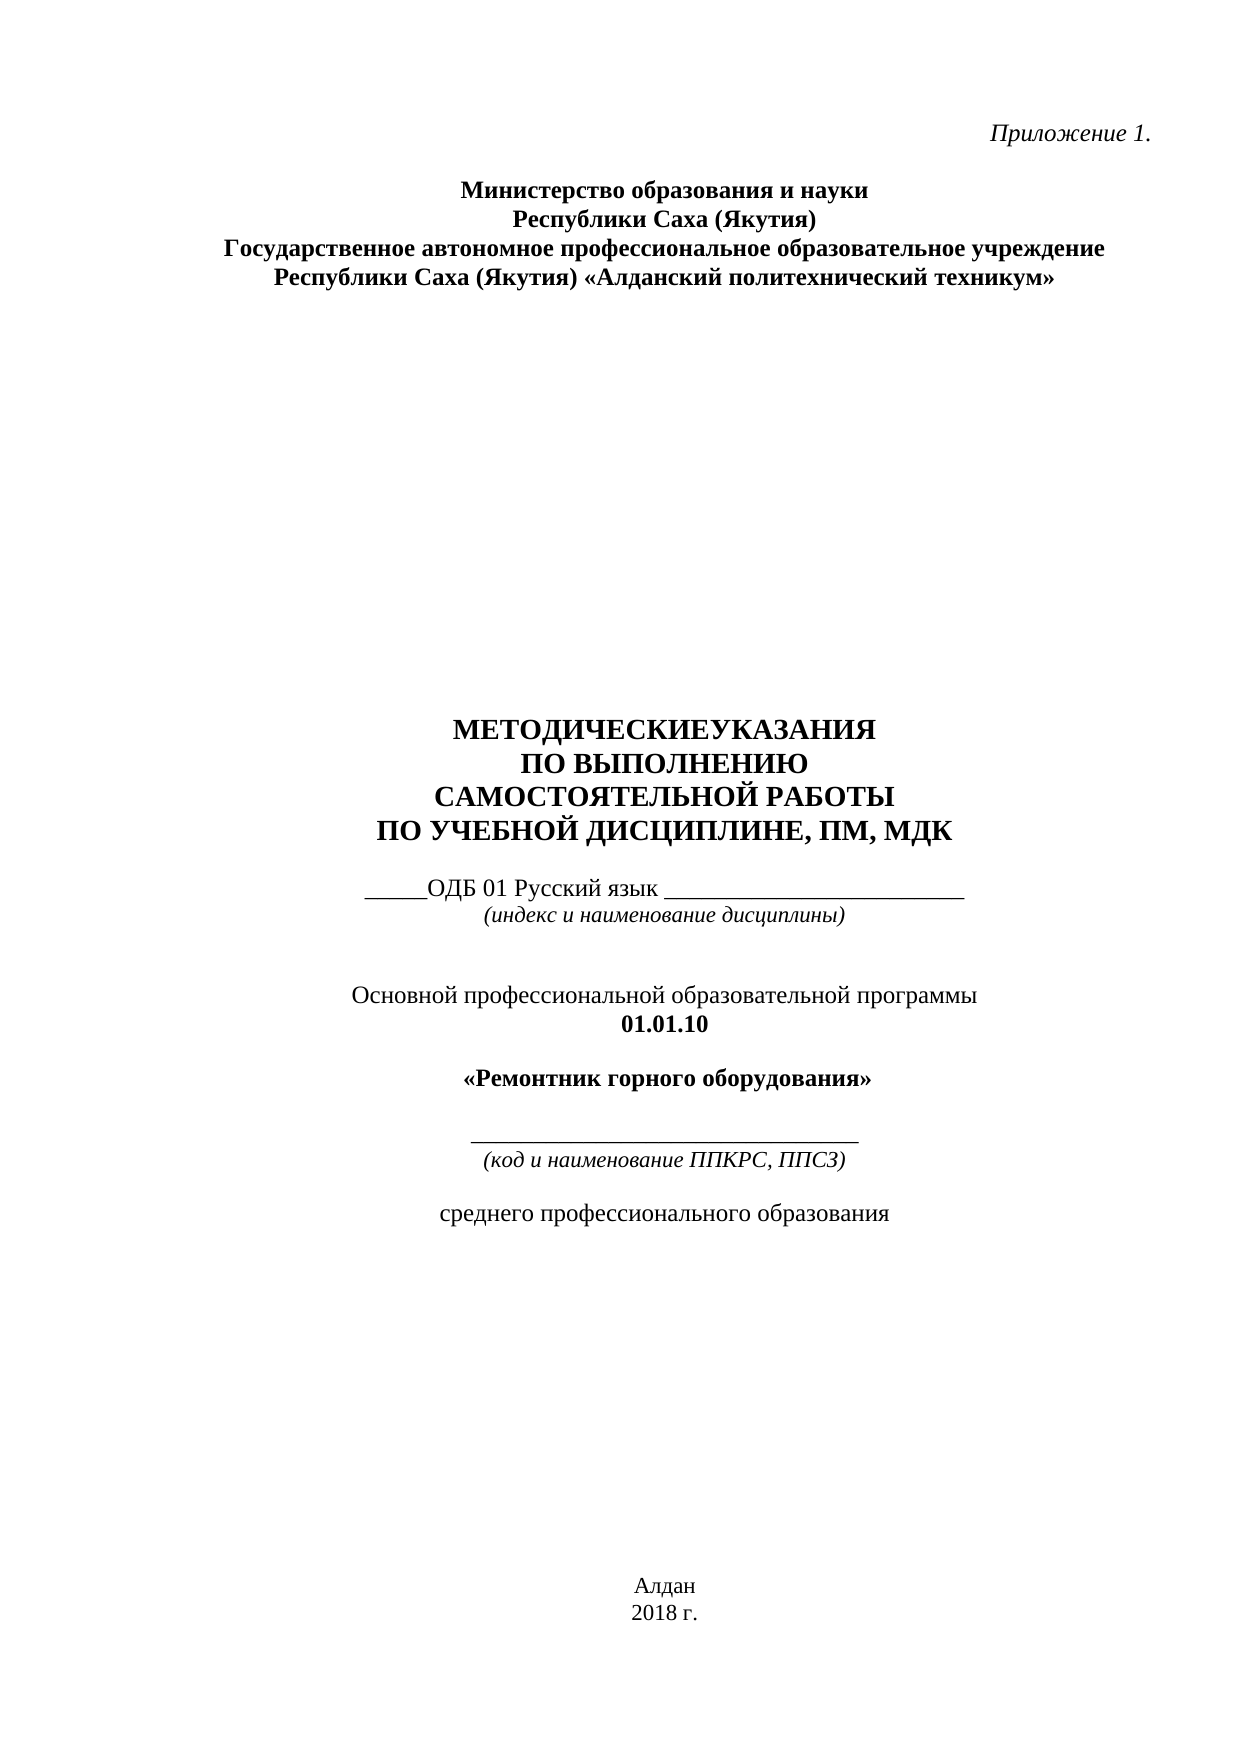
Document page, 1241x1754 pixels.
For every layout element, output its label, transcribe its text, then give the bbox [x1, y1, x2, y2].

text 2018 г. [177, 1599, 1152, 1625]
text Государственное автономное профессиональное образовательное учреждение Республики Саха (Якутия) «Алданский политехнический техникум» [177, 233, 1152, 291]
text Министерство образования и науки [177, 176, 1152, 204]
text «Ремонтник горного оборудования» [177, 1063, 1152, 1092]
text (индекс и наименование дисциплины) [177, 902, 1152, 928]
text 01.01.10 [177, 1009, 1152, 1038]
text Приложение 1. [177, 118, 1152, 147]
text _____ОДБ 01 Русский язык ________________________ [177, 873, 1152, 902]
text ПО ВЫПОЛНЕНИЮ [177, 746, 1152, 779]
text Республики Саха (Якутия) [177, 204, 1152, 233]
text МЕТОДИЧЕСКИЕУКАЗАНИЯ [177, 712, 1152, 746]
text (код и наименование ППКРС, ППСЗ) [177, 1146, 1152, 1172]
text Алдан [177, 1572, 1152, 1599]
text ПО УЧЕБНОЙ ДИСЦИПЛИНЕ, ПМ, МДК [177, 813, 1152, 846]
text САМОСТОЯТЕЛЬНОЙ РАБОТЫ [177, 779, 1152, 813]
text Основной профессиональной образовательной программы [177, 981, 1152, 1009]
text _______________________________ [177, 1117, 1152, 1146]
text среднего профессионального образования [177, 1198, 1152, 1227]
